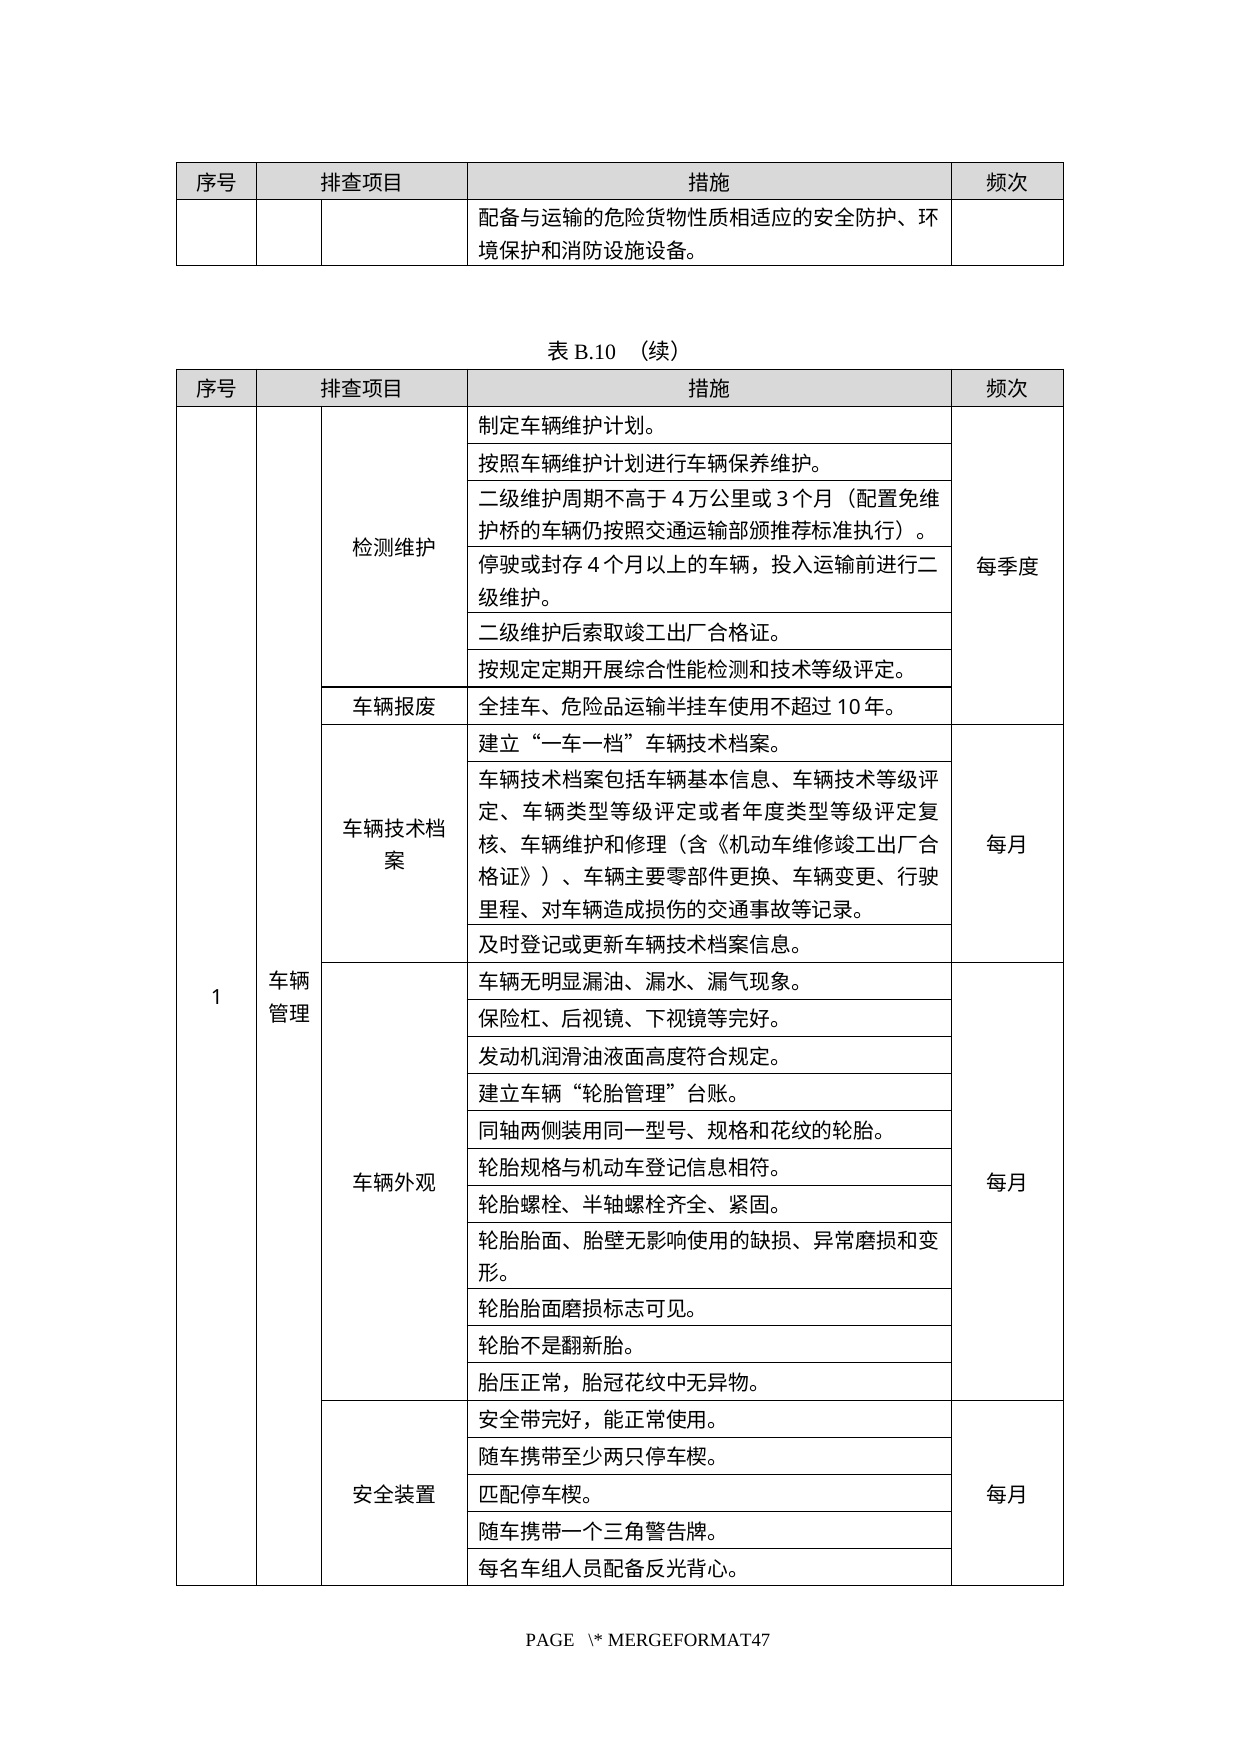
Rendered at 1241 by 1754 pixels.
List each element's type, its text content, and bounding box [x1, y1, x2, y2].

table_cell 轮胎规格与机动车登记信息相符。 [468, 1149, 951, 1185]
table_cell 安全带完好，能正常使用。 [468, 1401, 951, 1437]
table_cell 车辆技术档案包括车辆基本信息、车辆技术等级评定、车辆类型等级评定或者年度类型等级评定复核、车辆维护和修理（含《机动车维修竣工出厂合格证》）、车辆主要零部件更换、车辆变更、行驶里程、对车辆造成损伤的交通事故等记录。 [468, 762, 951, 924]
table_cell 匹配停车楔。 [468, 1475, 951, 1511]
table_cell 序号 [177, 370, 256, 406]
table_cell 每季度 [952, 407, 1063, 724]
table_cell 建立“一车一档”车辆技术档案。 [468, 725, 951, 761]
table_cell 车辆无明显漏油、漏水、漏气现象。 [468, 963, 951, 999]
table_cell 检测维护 [322, 407, 467, 686]
table_header 序号 [177, 163, 256, 199]
table_cell 按规定定期开展综合性能检测和技术等级评定。 [468, 650, 951, 686]
table_cell 发动机润滑油液面高度符合规定。 [468, 1037, 951, 1073]
table_cell 二级维护后索取竣工出厂合格证。 [468, 613, 951, 649]
table_cell 每月 [952, 963, 1063, 1399]
table_cell 每月 [952, 725, 1063, 962]
table_cell 安全装置 [322, 1401, 467, 1585]
table_cell 每月 [952, 1401, 1063, 1585]
table_cell 轮胎不是翻新胎。 [468, 1326, 951, 1362]
table_cell 同轴两侧装用同一型号、规格和花纹的轮胎。 [468, 1111, 951, 1147]
table_cell 二级维护周期不高于4万公里或3个月（配置免维护桥的车辆仍按照交通运输部颁推荐标准执行）。 [468, 481, 951, 546]
table_cell 按照车辆维护计划进行车辆保养维护。 [468, 444, 951, 480]
table_cell 随车携带一个三角警告牌。 [468, 1512, 951, 1548]
table_cell 及时登记或更新车辆技术档案信息。 [468, 925, 951, 962]
table_cell 排查项目 [257, 370, 467, 406]
table_cell 全挂车、危险品运输半挂车使用不超过10年。 [468, 688, 951, 724]
table_cell 随车携带至少两只停车楔。 [468, 1438, 951, 1474]
table_cell 轮胎胎面磨损标志可见。 [468, 1289, 951, 1325]
table_cell 措施 [468, 370, 951, 406]
table_cell 胎压正常，胎冠花纹中无异物。 [468, 1363, 951, 1399]
table_cell 每名车组人员配备反光背心。 [468, 1549, 951, 1585]
table_cell 轮胎螺栓、半轴螺栓齐全、紧固。 [468, 1186, 951, 1222]
table_header 表B.10 （续） [176, 331, 1064, 368]
table_cell 建立车辆“轮胎管理”台账。 [468, 1074, 951, 1110]
table_header 排查项目 [257, 163, 467, 199]
table_cell 制定车辆维护计划。 [468, 407, 951, 443]
table_cell 1 [177, 407, 256, 1585]
table_header 频次 [952, 163, 1063, 199]
table_cell 保险杠、后视镜、下视镜等完好。 [468, 1000, 951, 1036]
table_cell 频次 [952, 370, 1063, 406]
table_cell 车辆外观 [322, 963, 467, 1399]
table_cell 停驶或封存4个月以上的车辆，投入运输前进行二级维护。 [468, 547, 951, 612]
table_cell 配备与运输的危险货物性质相适应的安全防护、环境保护和消防设施设备。 [468, 200, 951, 265]
table_cell 车辆技术档案 [322, 725, 467, 962]
table_cell 车辆管理 [257, 407, 321, 1585]
table_cell 轮胎胎面、胎壁无影响使用的缺损、异常磨损和变形。 [468, 1223, 951, 1288]
table_cell 车辆报废 [322, 688, 467, 724]
table_header 措施 [468, 163, 951, 199]
